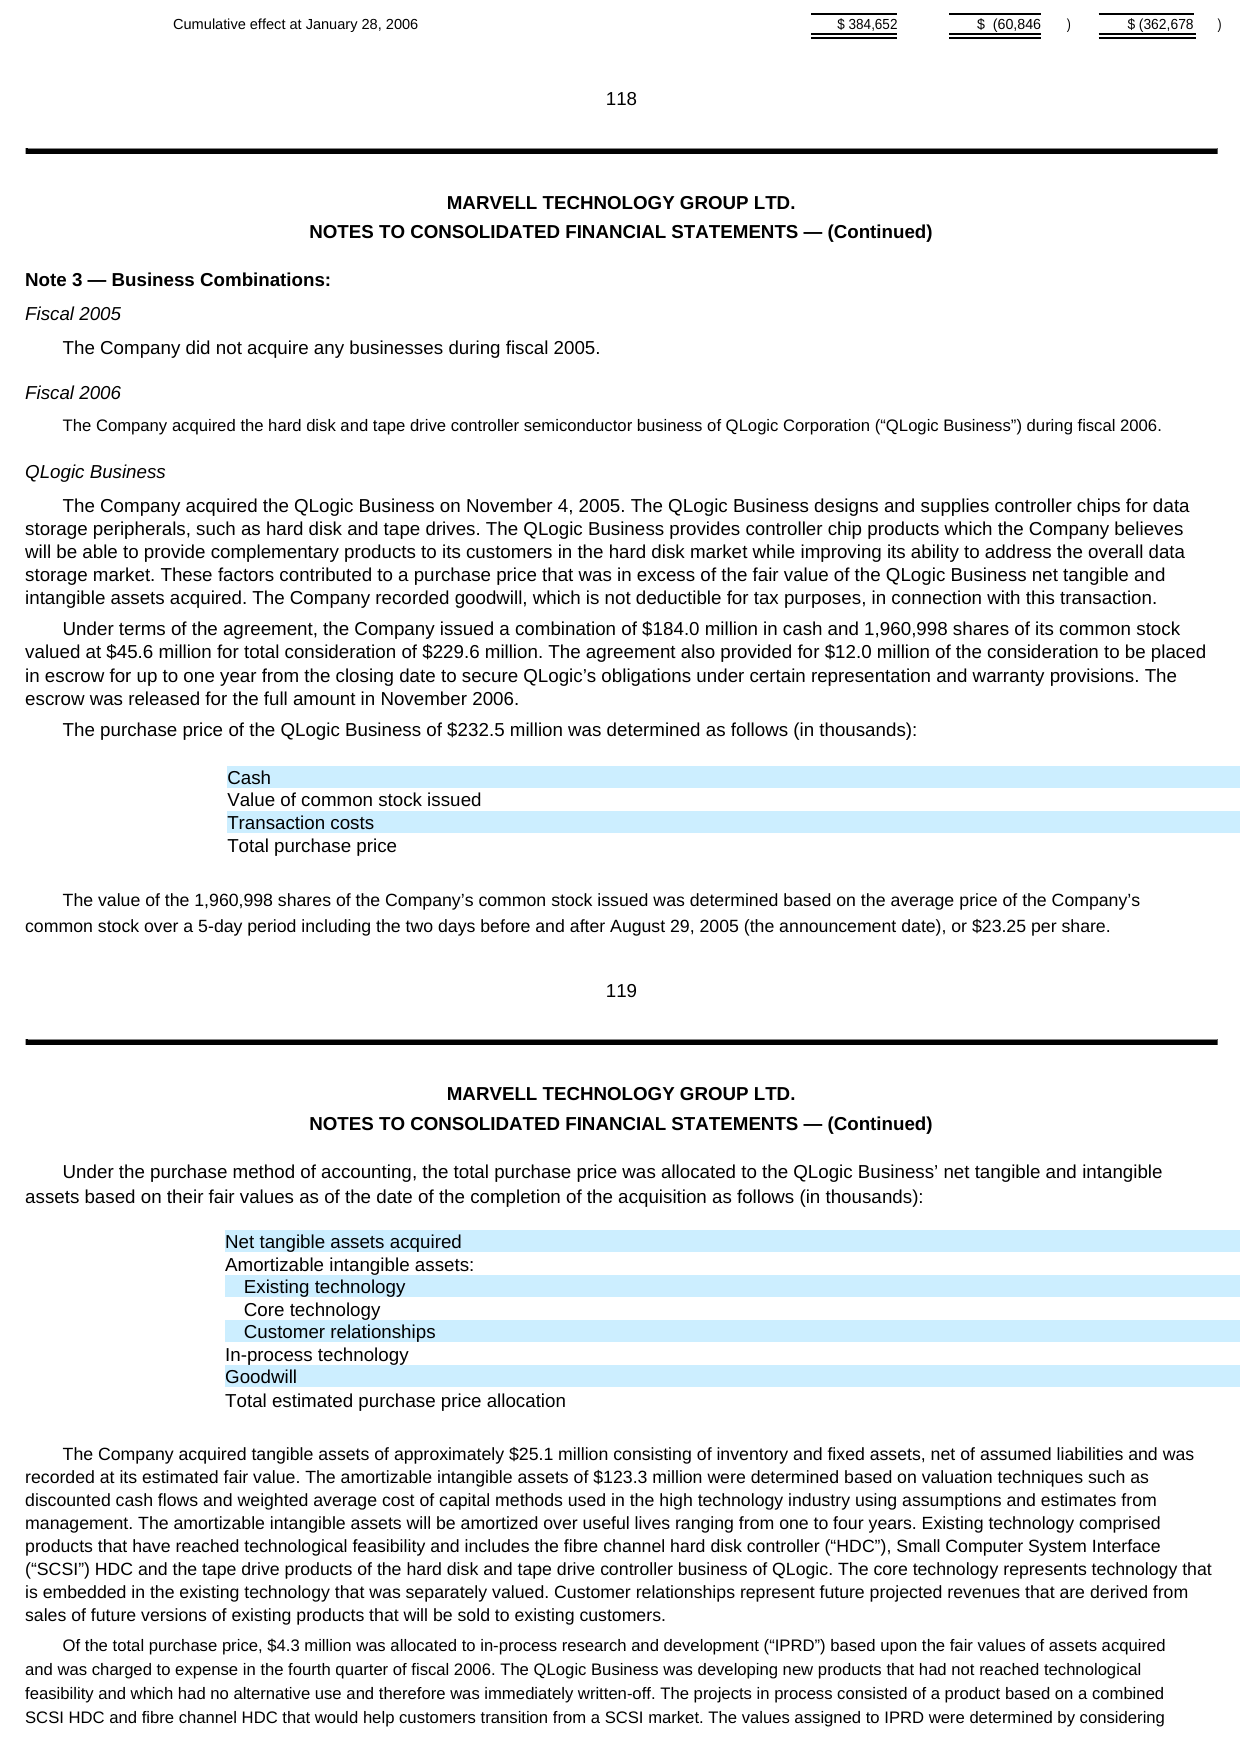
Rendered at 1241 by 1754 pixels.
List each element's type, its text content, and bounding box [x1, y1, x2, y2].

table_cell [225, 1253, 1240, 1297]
text The Company did not acquire any businesses during fiscal 2005. [62, 337, 1215, 358]
text NOTES TO CONSOLIDATED FINANCIAL STATEMENTS — (Continued) [25, 1113, 1217, 1134]
text 119 [25, 979, 1217, 1001]
text The Company acquired the hard disk and tape drive controller semiconductor business of QLogic Corporation (“QLogic Business”) during fiscal 2006. [62, 416, 1215, 435]
text MARVELL TECHNOLOGY GROUP LTD. [25, 192, 1217, 213]
text Note 3 — Business Combinations: [25, 269, 1215, 291]
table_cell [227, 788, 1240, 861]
text QLogic Business [25, 461, 1215, 482]
text MARVELL TECHNOLOGY GROUP LTD. [25, 1083, 1217, 1105]
text The Company acquired tangible assets of approximately $25.1 million consisting of inventory and fixed assets, net of assumed liabilities and was recorded at its estimated fair value. The amortizable intangible assets of $123.3 million were determined based on valuation techniques such as discounted cash flows and weighted average cost of capital methods used in the high technology industry using assumptions and estimates from management. The amortizable intangible assets will be amortized over useful lives ranging from one to four years. Existing technology comprised products that have reached technological feasibility and includes the fibre channel hard disk controller (“HDC”), Small Computer System Interface (“SCSI”) HDC and the tape drive products of the hard disk and tape drive controller business of QLogic. The core technology represents technology that is embedded in the existing technology that was separately valued. Customer relationships represent future projected revenues that are derived from sales of future versions of existing products that will be sold to existing customers. [25, 1444, 1215, 1626]
text The value of the 1,960,998 shares of the Company’s common stock issued was determined based on the average price of the Company’s common stock over a 5-day period including the two days before and after August 29, 2005 (the announcement date), or $23.25 per share. [25, 890, 1201, 936]
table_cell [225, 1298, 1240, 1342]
text The purchase price of the QLogic Business of $232.5 million was determined as follows (in thousands): [62, 719, 1215, 741]
text NOTES TO CONSOLIDATED FINANCIAL STATEMENTS — (Continued) [25, 221, 1217, 243]
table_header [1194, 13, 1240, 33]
picture [25, 1039, 1218, 1045]
text The Company acquired the QLogic Business on November 4, 2005. The QLogic Business designs and supplies controller chips for data storage peripherals, such as hard disk and tape drives. The QLogic Business provides controller chip products which the Company believes will be able to provide complementary products to its customers in the hard disk market while improving its ability to address the overall data storage market. These factors contributed to a purchase price that was in excess of the fair value of the QLogic Business net tangible and intangible assets acquired. The Company recorded goodwill, which is not deductible for tax purposes, in connection with this transaction. [25, 494, 1211, 608]
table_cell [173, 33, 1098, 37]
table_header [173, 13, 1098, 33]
text Under the purchase method of accounting, the total purchase price was allocated to the QLogic Business’ net tangible and intangible assets based on their fair values as of the date of the completion of the acquisition as follows (in thousands): [25, 1161, 1178, 1207]
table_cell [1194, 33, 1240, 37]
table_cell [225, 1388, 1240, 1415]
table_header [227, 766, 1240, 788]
picture [25, 148, 1218, 154]
text Of the total purchase price, $4.3 million was allocated to in-process research and development (“IPRD”) based upon the fair values of assets acquired and was charged to expense in the fourth quarter of fiscal 2006. The QLogic Business was developing new products that had not reached technological feasibility and which had no alternative use and therefore was immediately written-off. The projects in process consisted of a product based on a combined SCSI HDC and fibre channel HDC that would help customers transition from a SCSI market. The values assigned to IPRD were determined by considering [25, 1636, 1194, 1727]
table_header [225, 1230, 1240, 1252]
text Fiscal 2006 [25, 382, 1215, 403]
text 118 [25, 88, 1217, 109]
text Under terms of the agreement, the Company issued a combination of $184.0 million in cash and 1,960,998 shares of its common stock valued at $45.6 million for total consideration of $229.6 million. The agreement also provided for $12.0 million of the consideration to be placed in escrow for up to one year from the closing date to secure QLogic’s obligations under certain representation and warranty provisions. The escrow was released for the full amount in November 2006. [25, 618, 1211, 709]
text Fiscal 2005 [25, 303, 1215, 325]
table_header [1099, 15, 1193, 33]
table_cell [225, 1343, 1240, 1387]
